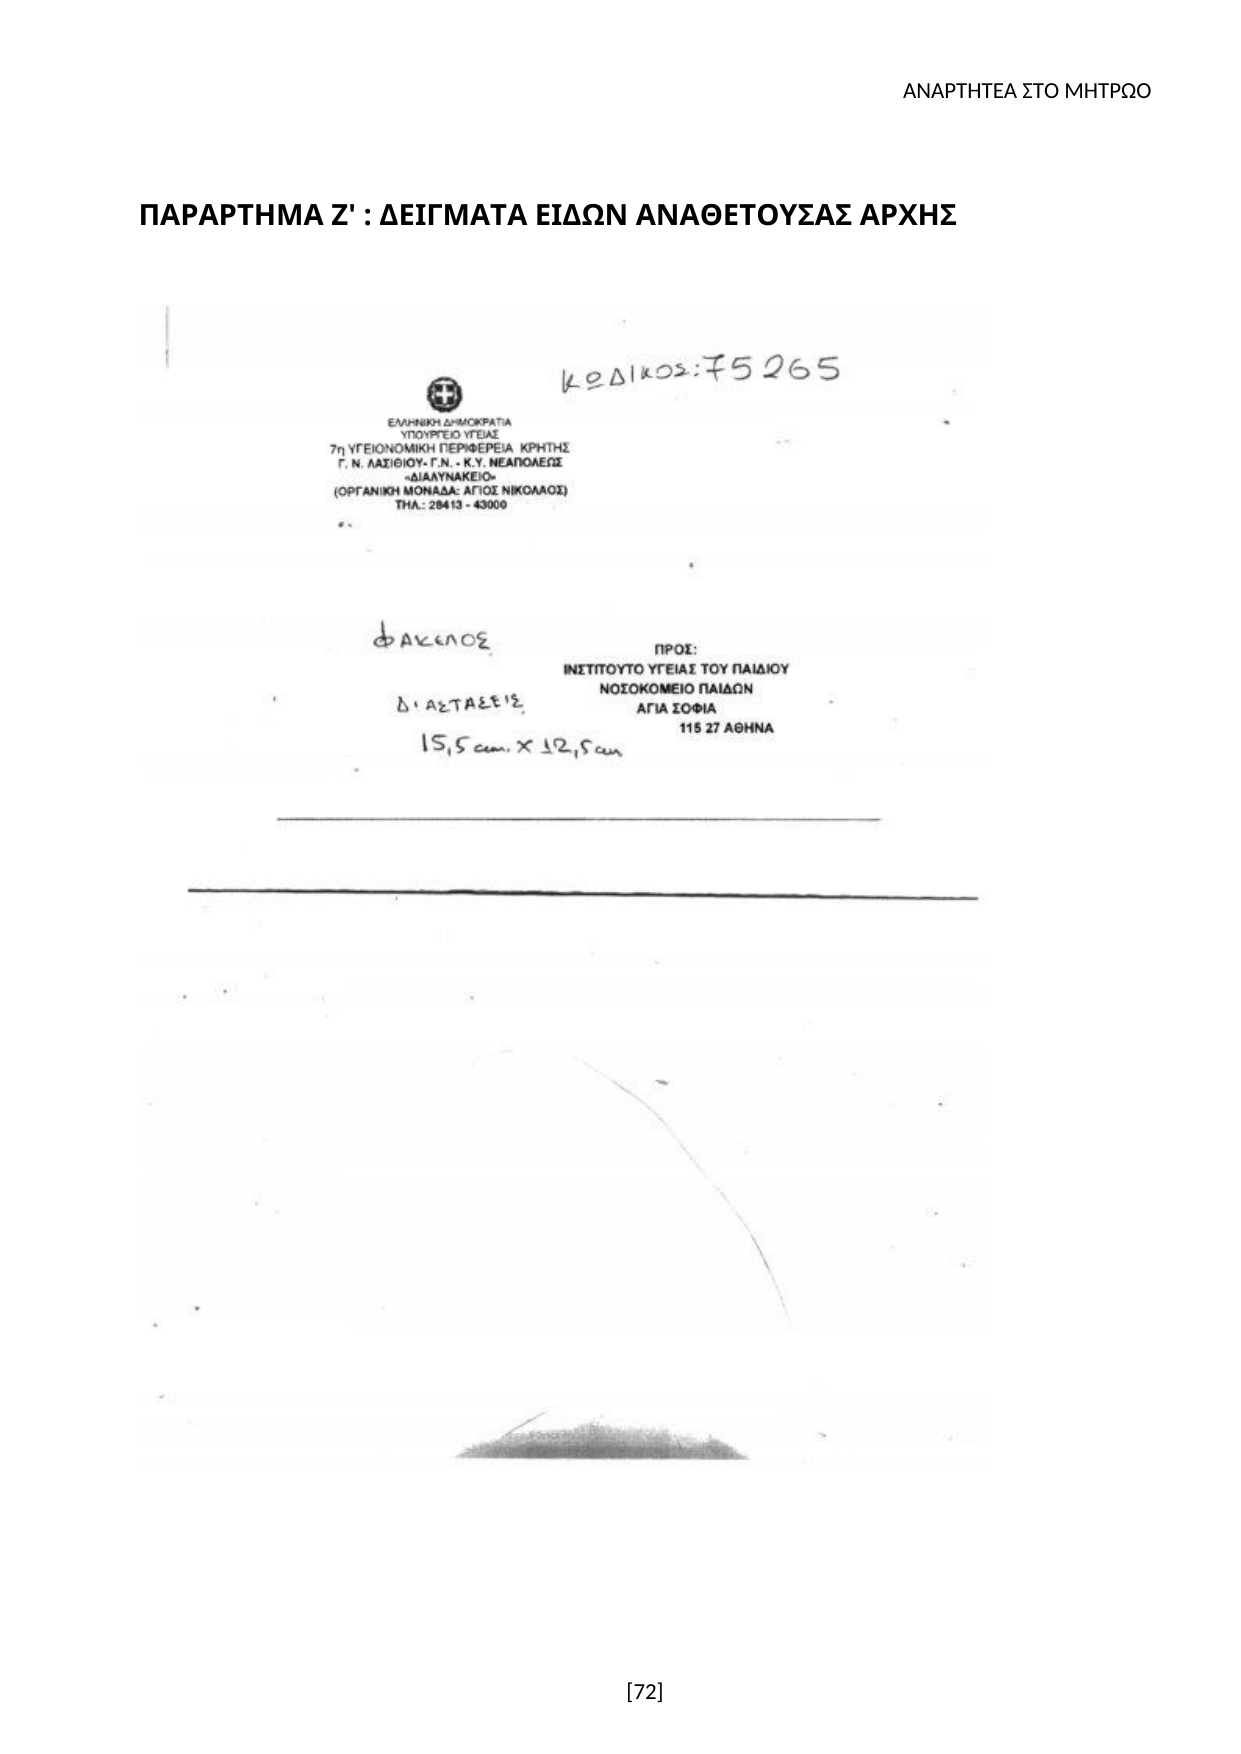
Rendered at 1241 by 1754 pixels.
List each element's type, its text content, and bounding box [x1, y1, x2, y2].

picture [138, 292, 987, 1493]
subtitle ΠΑΡΑΡΤΗΜΑ Ζ' : ΔΕΙΓΜΑΤΑ ΕΙΔΩΝ ΑΝΑΘΕΤΟΥΣΑΣ ΑΡΧΗΣ [138, 194, 1151, 233]
